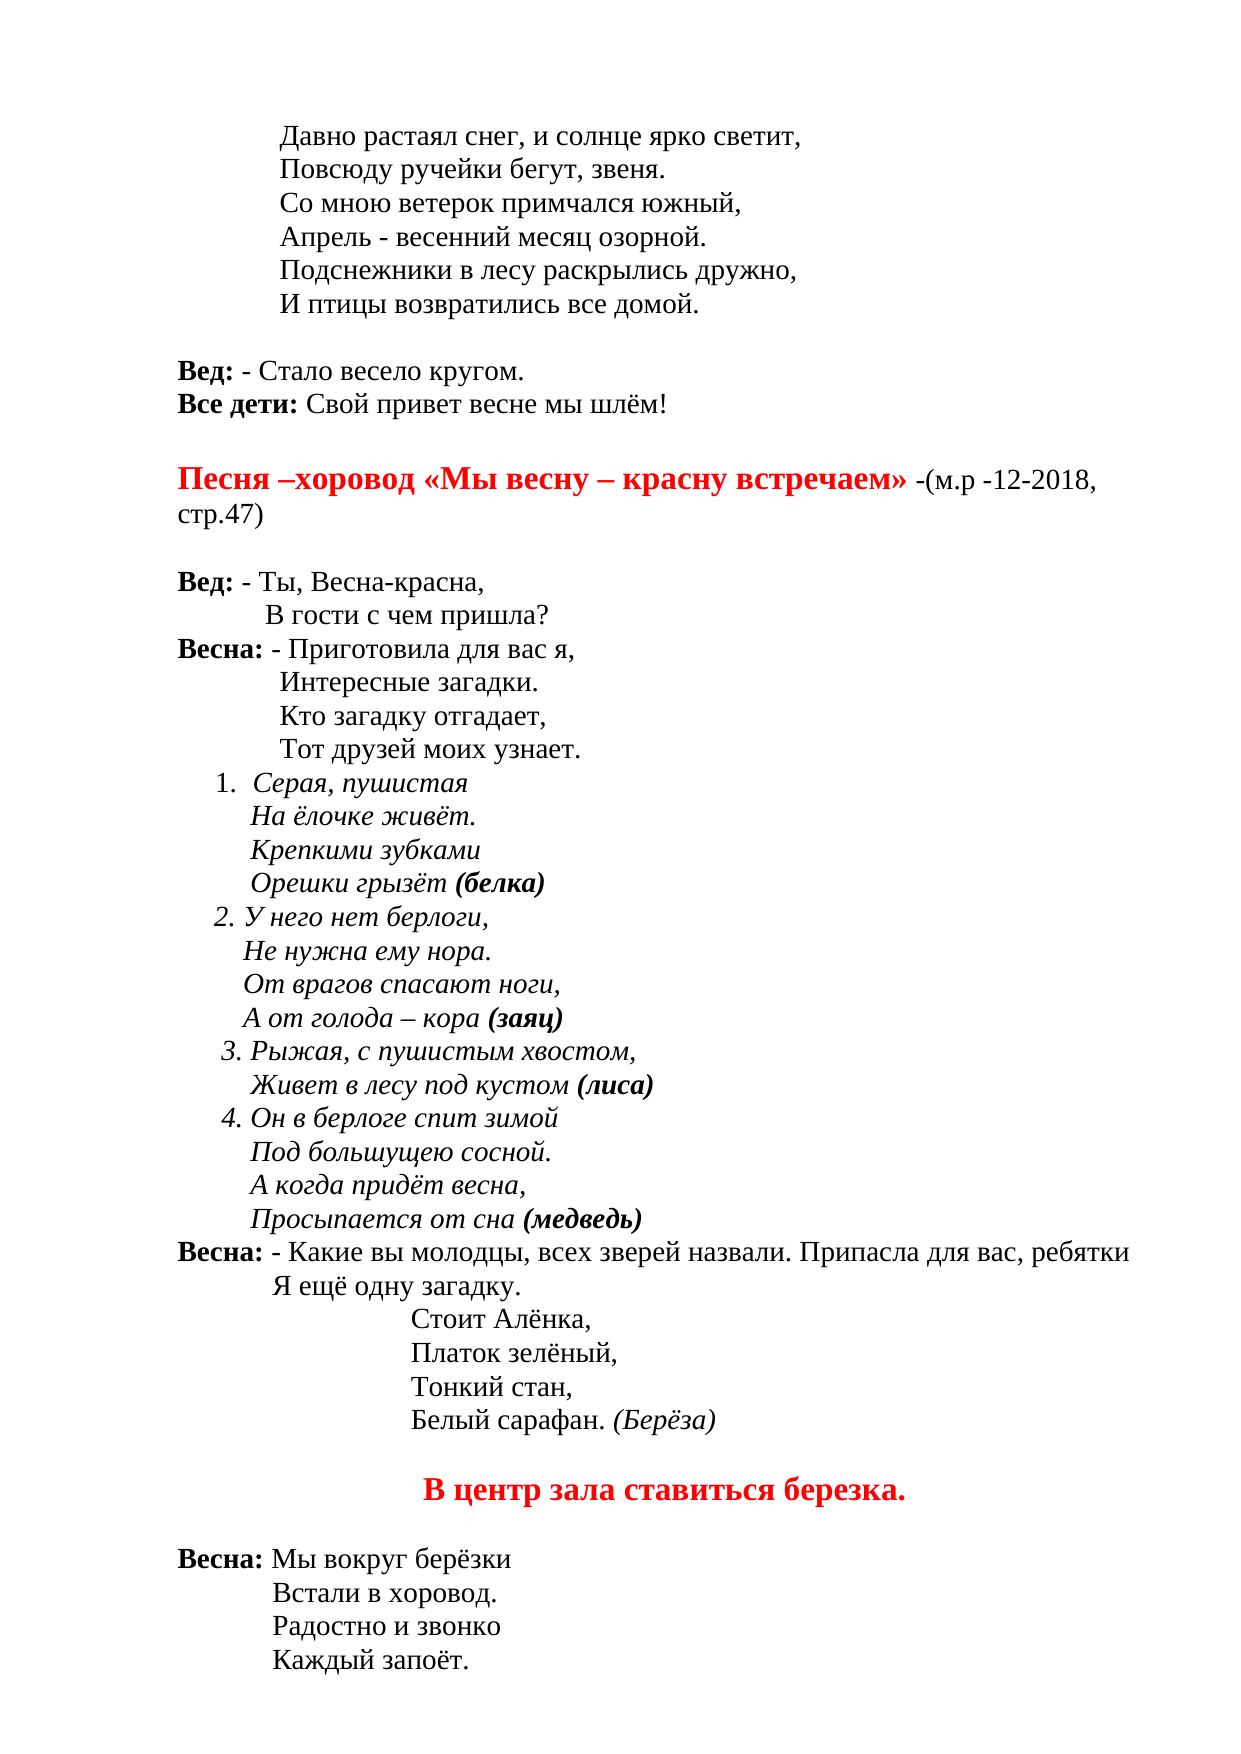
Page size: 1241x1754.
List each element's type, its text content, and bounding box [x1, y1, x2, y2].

text Живет в лесу под кустом (лиса) [177, 1067, 1152, 1100]
text В центр зала ставиться березка. [177, 1469, 1152, 1508]
text Апрель - весенний месяц озорной. [177, 219, 1152, 252]
text Повсюду ручейки бегут, звеня. [177, 152, 1152, 185]
text 2. У него нет берлоги, [177, 899, 1152, 933]
text Со мною ветерок примчался южный, [177, 185, 1152, 219]
text И птицы возвратились все домой. [177, 286, 1152, 319]
text Стоит Алёнка, [177, 1302, 1152, 1335]
text Радостно и звонко [177, 1608, 1152, 1642]
text 3. Рыжая, с пушистым хвостом, [177, 1033, 1152, 1067]
text 4. Он в берлоге спит зимой [177, 1100, 1152, 1134]
text Я ещё одну загадку. [177, 1268, 1152, 1302]
text Интересные загадки. [177, 664, 1152, 698]
text Каждый запоёт. [177, 1642, 1152, 1675]
text А когда придёт весна, [177, 1167, 1152, 1201]
text На ёлочке живёт. [177, 798, 1152, 832]
text В гости с чем пришла? [177, 597, 1152, 631]
text Весна: - Какие вы молодцы, всех зверей назвали. Припасла для вас, ребятки [177, 1234, 1152, 1268]
text Не нужна ему нора. [177, 933, 1152, 966]
text А от голода – кора (заяц) [177, 1000, 1152, 1033]
text Весна: - Приготовила для вас я, [177, 631, 1152, 664]
text Платок зелёный, [177, 1335, 1152, 1369]
text Подснежники в лесу раскрылись дружно, [177, 252, 1152, 286]
text Крепкими зубками [177, 832, 1152, 866]
text Тот друзей моих узнает. [177, 731, 1152, 765]
text Вед: - Стало весело кругом. [177, 353, 1152, 386]
text От врагов спасают ноги, [177, 966, 1152, 1000]
text Весна: Мы вокруг берёзки [177, 1541, 1152, 1575]
text Кто загадку отгадает, [177, 698, 1152, 731]
list Серая, пушистая [215, 765, 1152, 798]
text Вед: - Ты, Весна-красна, [177, 564, 1152, 597]
text Встали в хоровод. [177, 1575, 1152, 1608]
text Все дети: Свой привет весне мы шлём! [177, 386, 1152, 420]
text Белый сарафан. (Берёза) [177, 1402, 1152, 1436]
text Тонкий стан, [177, 1369, 1152, 1402]
text Давно растаял снег, и солнце ярко светит, [177, 118, 1152, 152]
text Просыпается от сна (медведь) [177, 1201, 1152, 1234]
text Под большущею сосной. [177, 1134, 1152, 1167]
text Орешки грызёт (белка) [177, 866, 1152, 899]
text Песня –хоровод «Мы весну – красну встречаем» -(м.р -12-2018, стр.47) [177, 458, 1152, 530]
